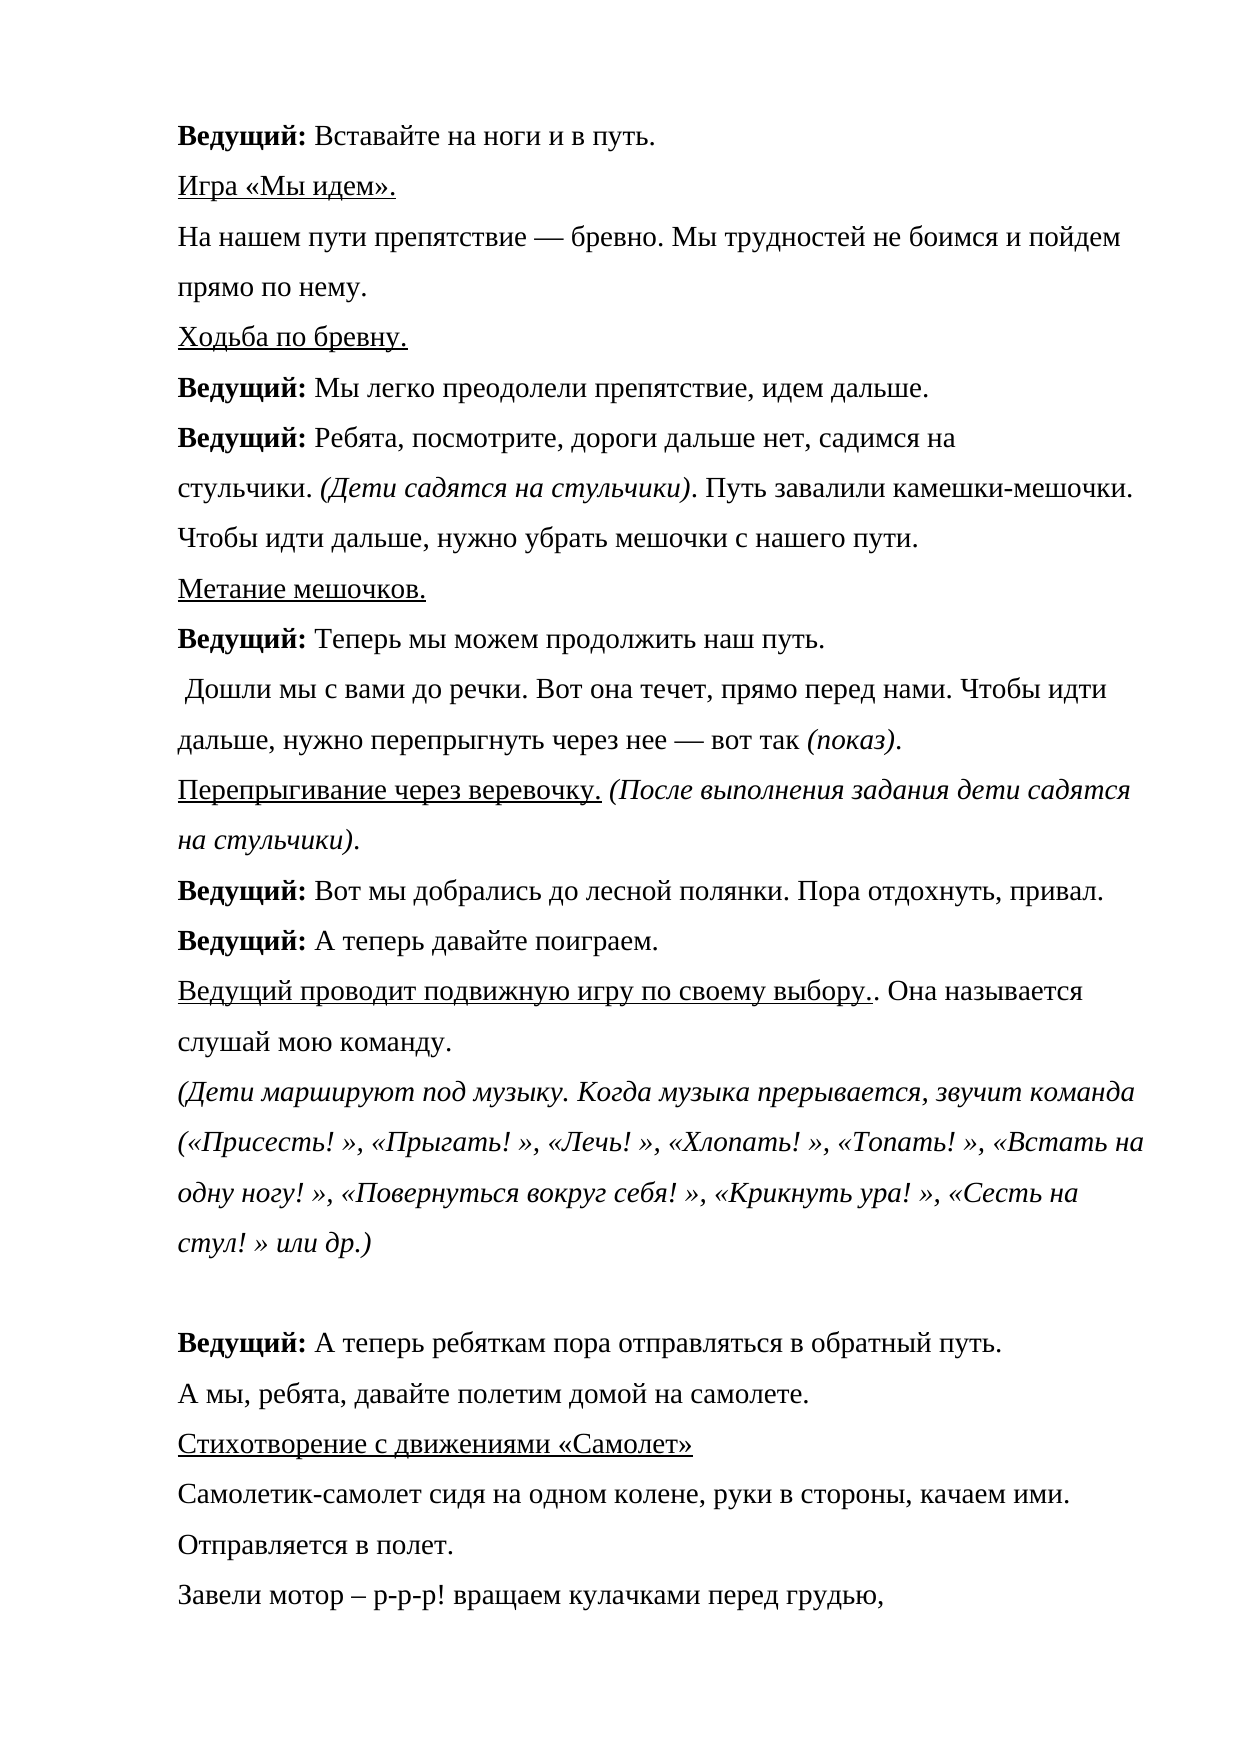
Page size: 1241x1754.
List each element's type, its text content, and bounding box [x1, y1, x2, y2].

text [177, 118, 1152, 202]
text На нашем пути препятствие — бревно. Мы трудностей не боимся и пойдем прямо по нему. Ходьба по бревну. Ведущий: Мы легко преодолели препятствие, идем дальше. Ведущий: Ребята, посмотрите, дороги дальше нет, садимся на стульчики. (Дети садятся на стульчики). Путь завалили камешки-мешочки. Чтобы идти дальше, нужно убрать мешочки с нашего пути. Метание мешочков. Ведущий: Теперь мы можем продолжить наш путь. [177, 219, 1152, 655]
text Дошли мы с вами до речки. Вот она течет, прямо перед нами. Чтобы идти дальше, нужно перепрыгнуть через нее — вот так (показ). Перепрыгивание через веревочку. (После выполнения задания дети садятся на стульчики). Ведущий: Вот мы добрались до лесной полянки. Пора отдохнуть, привал. Ведущий: А теперь давайте поиграем. Ведущий проводит подвижную игру по своему выбору.. Она называется слушай мою команду. (Дети маршируют под музыку. Когда музыка прерывается, звучит команда («Присесть! », «Прыгать! », «Лечь! », «Хлопать! », «Топать! », «Встать на одну ногу! », «Повернуться вокруг себя! », «Крикнуть ура! », «Сесть на стул! » или др.) [177, 672, 1152, 1258]
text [177, 1326, 1152, 1611]
